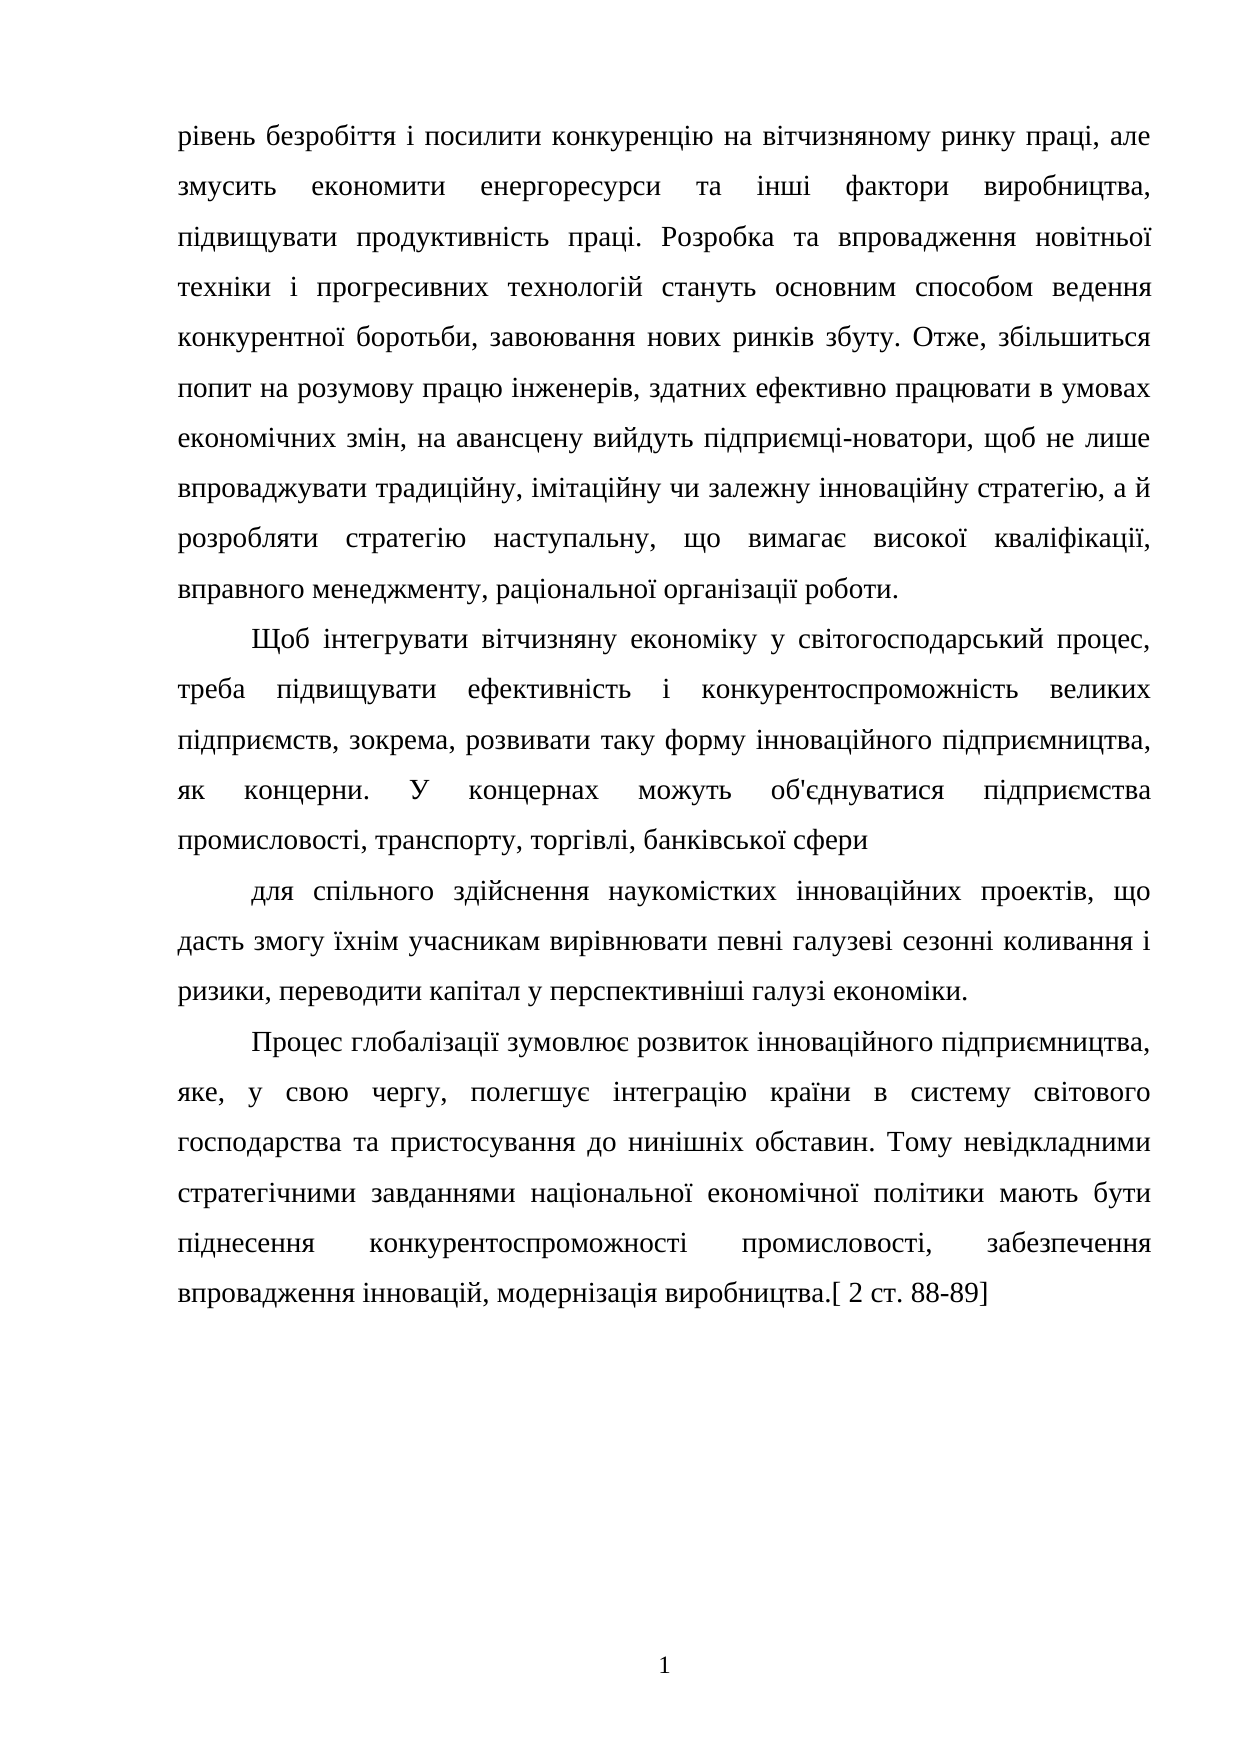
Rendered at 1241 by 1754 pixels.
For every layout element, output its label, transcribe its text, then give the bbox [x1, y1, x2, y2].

text Процес глобалізації зумовлює розвиток інноваційного підприємництва, яке, у свою чергу, полегшує інтеграцію країни в систему світового господарства та пристосування до нинішніх обставин. Тому невідкладними стратегічними завданнями національної економічної політики мають бути піднесення конкурентоспроможності промисловості, забезпечення впровадження інновацій, модернізація виробництва.[ 2 ст. 88-89] [177, 1024, 1152, 1309]
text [177, 118, 1152, 604]
text Щоб інтегрувати вітчизняну економіку у світогосподарський процес, треба підвищувати ефективність і конкурентоспроможність великих підприємств, зокрема, розвивати таку форму інноваційного підприємництва, як концерни. У концернах можуть об'єднуватися підприємства промисловості, транспорту, торгівлі, банківської сфери [177, 621, 1152, 856]
text для спільного здійснення наукомістких інноваційних проектів, що дасть змогу їхнім учасникам вирівнювати певні галузеві сезонні коливання і ризики, переводити капітал у перспективніші галузі економіки. [177, 873, 1152, 1007]
